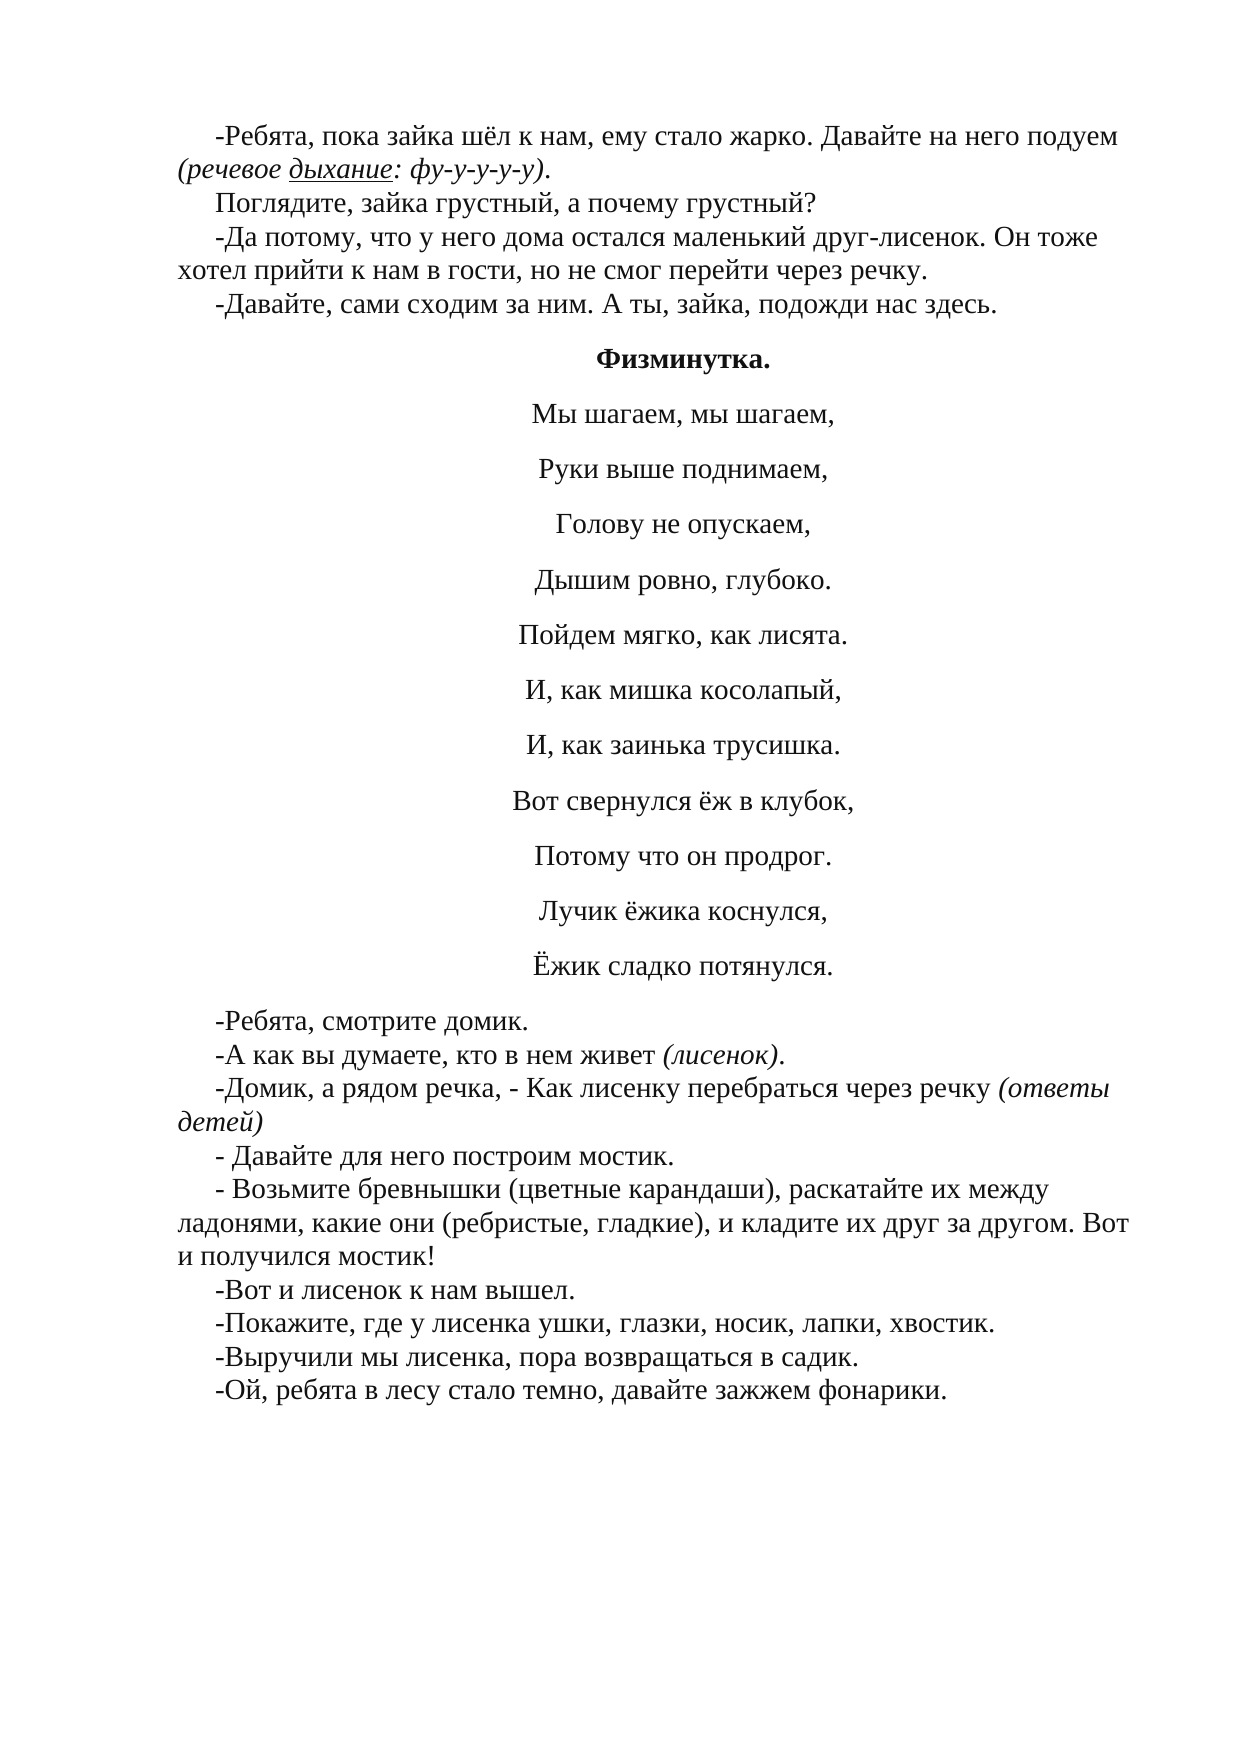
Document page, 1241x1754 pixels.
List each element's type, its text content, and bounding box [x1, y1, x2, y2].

text -Давайте, сами сходим за ним. А ты, зайка, подожди нас здесь. [177, 286, 1152, 319]
text -А как вы думаете, кто в нем живет (лисенок). [177, 1037, 1152, 1071]
text -Выручили мы лисенка, пора возвращаться в садик. [177, 1339, 1152, 1372]
text Дышим ровно, глубоко. [177, 562, 1152, 595]
text Поглядите, зайка грустный, а почему грустный? [177, 185, 1152, 219]
text -Да потому, что у него дома остался маленький друг-лисенок. Он тоже хотел прийти к нам в гости, но не смог перейти через речку. [177, 219, 1152, 286]
text - Возьмите бревнышки (цветные карандаши), раскатайте их между ладонями, какие они (ребристые, гладкие), и кладите их друг за другом. Вот и получился мостик! [177, 1171, 1152, 1272]
text Вот свернулся ёж в клубок, [177, 783, 1152, 816]
text Физминутка. [177, 341, 1152, 374]
text -Ребята, пока зайка шёл к нам, ему стало жарко. Давайте на него подуем (речевое дыхание: фу-у-у-у-у). [177, 118, 1152, 185]
text - Давайте для него построим мостик. [177, 1138, 1152, 1171]
text -Ребята, смотрите домик. [177, 1003, 1152, 1037]
text Потому что он продрог. [177, 838, 1152, 871]
text Ёжик сладко потянулся. [177, 948, 1152, 982]
text Руки выше поднимаем, [177, 451, 1152, 485]
text -Покажите, где у лисенка ушки, глазки, носик, лапки, хвостик. [177, 1305, 1152, 1339]
text Голову не опускаем, [177, 507, 1152, 540]
text И, как мишка косолапый, [177, 672, 1152, 706]
text -Ой, ребята в лесу стало темно, давайте зажжем фонарики. [177, 1372, 1152, 1406]
text И, как заинька трусишка. [177, 727, 1152, 761]
text Мы шагаем, мы шагаем, [177, 396, 1152, 430]
text Пойдем мягко, как лисята. [177, 617, 1152, 651]
text -Вот и лисенок к нам вышел. [177, 1272, 1152, 1305]
text -Домик, а рядом речка, - Как лисенку перебраться через речку (ответы детей) [177, 1071, 1152, 1138]
text Лучик ёжика коснулся, [177, 893, 1152, 927]
